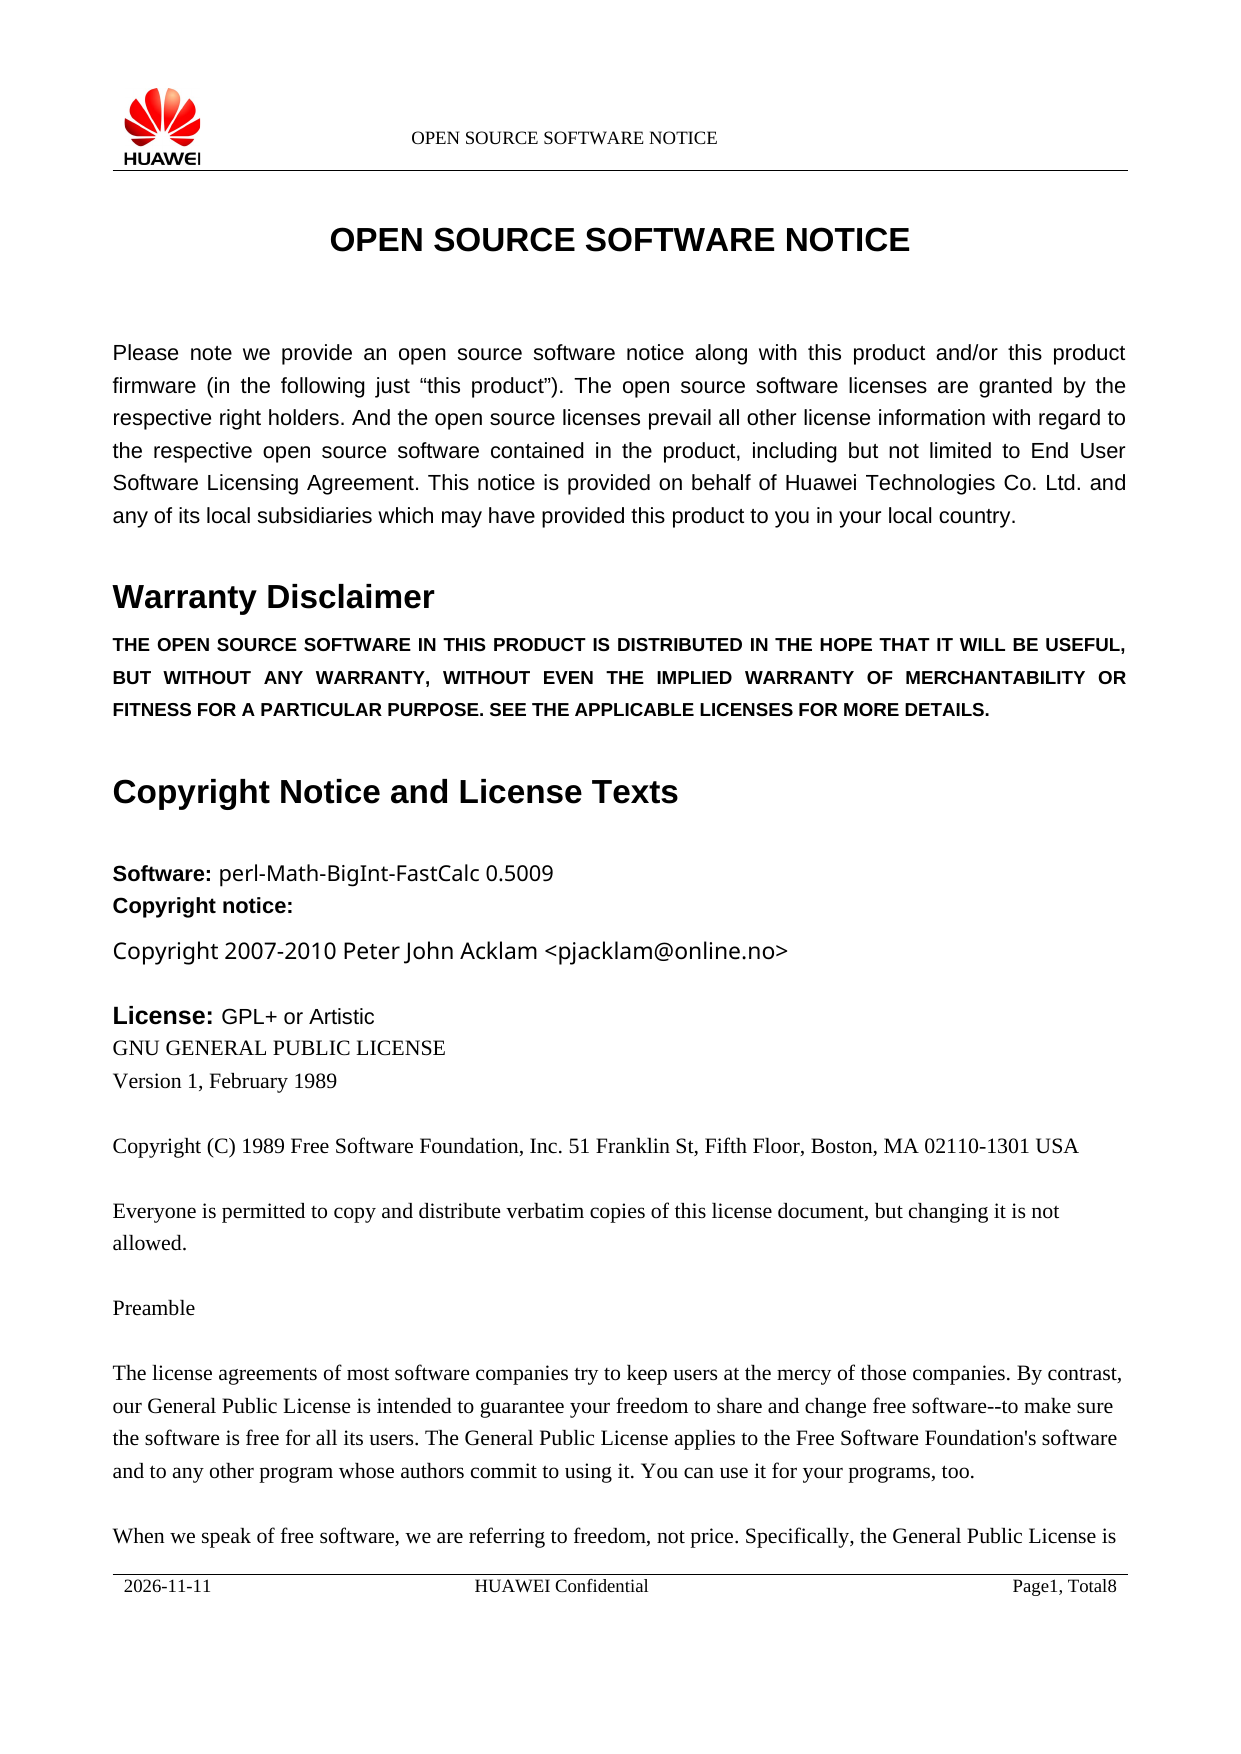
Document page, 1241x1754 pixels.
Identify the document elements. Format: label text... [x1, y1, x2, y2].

text The open source software in this product is distributed in the hope that it will be useful, but WITHOUT ANY WARRANTY, without even the implied warranty of MERCHANTABILITY or FITNESS FOR A PARTICULAR PURPOSE. See the applicable licenses for more details. [112, 629, 1128, 726]
text License: GPL+ or Artistic [112, 999, 1128, 1031]
text Warranty Disclaimer [112, 564, 1128, 629]
text Copyright 2007-2010 Peter John Acklam <pjacklam@online.no> [112, 934, 1128, 999]
text Copyright Notice and License Texts [112, 759, 1128, 824]
text Copyright notice: [112, 889, 1128, 921]
title Software: perl-Math-BigInt-FastCalc 0.5009 [112, 856, 1128, 889]
text OPEN SOURCE SOFTWARE NOTICE [112, 206, 1128, 271]
text Please note we provide an open source software notice along with this product and/or this product firmware (in the following just “this product”). The open source software licenses are granted by the respective right holders. And the open source licenses prevail all other license information with regard to the respective open source software contained in the product, including but not limited to End User Software Licensing Agreement. This notice is provided on behalf of Huawei Technologies Co. Ltd. and any of its local subsidiaries which may have provided this product to you in your local country. [112, 336, 1128, 531]
picture [124, 88, 201, 165]
